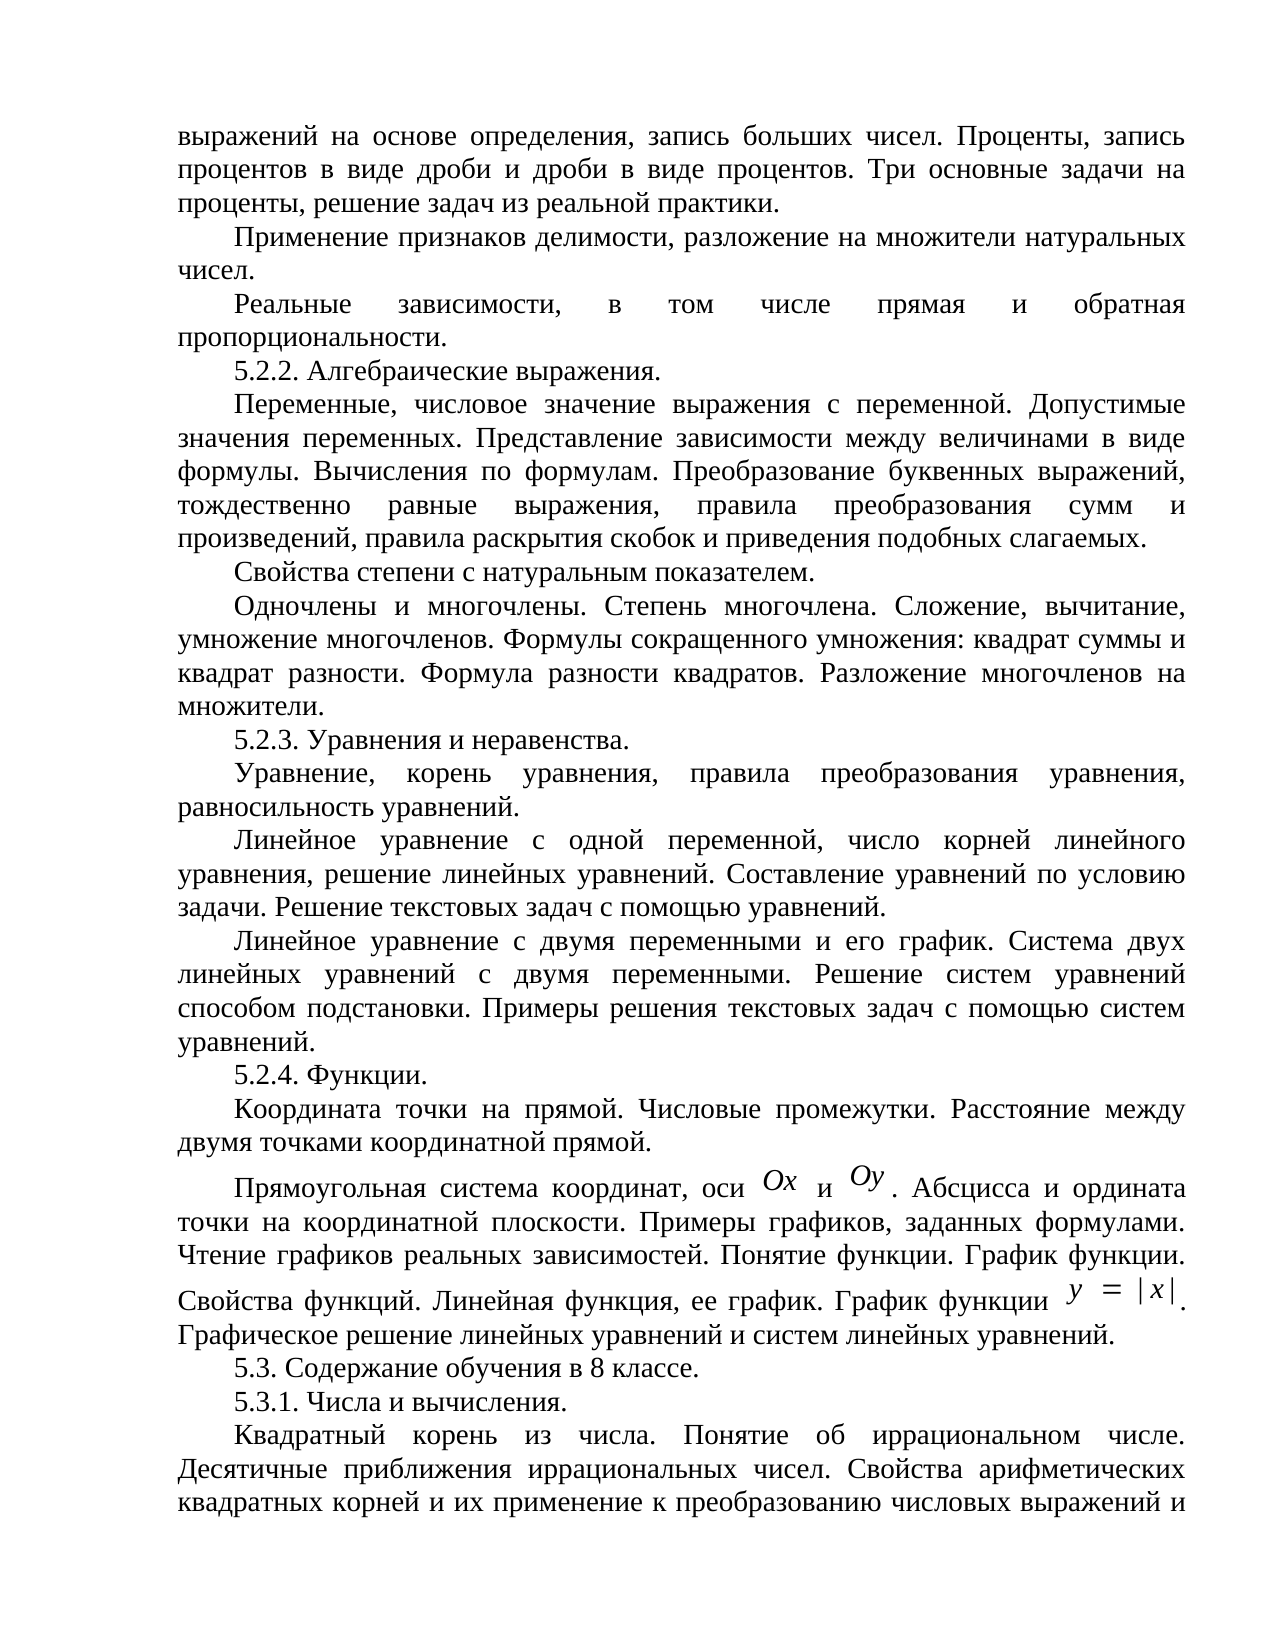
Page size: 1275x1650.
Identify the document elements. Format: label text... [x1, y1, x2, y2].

text 5.3.1. Числа и вычисления. [177, 1384, 1186, 1417]
text Применение признаков делимости, разложение на множители натуральных чисел. [177, 219, 1186, 286]
text Координата точки на прямой. Числовые промежутки. Расстояние между двумя точками координатной прямой. [177, 1091, 1186, 1158]
text Прямоугольная система координат, оси и . Абсцисса и ордината точки на координатной плоскости. Примеры графиков, заданных формулами. Чтение графиков реальных зависимостей. Понятие функции. График функции. Свойства функций. Линейная функция, ее график. График функции . Графическое решение линейных уравнений и систем линейных уравнений. [177, 1158, 1186, 1350]
text 5.2.3. Уравнения и неравенства. [177, 722, 1186, 755]
text Уравнение, корень уравнения, правила преобразования уравнения, равносильность уравнений. [177, 755, 1186, 822]
text Линейное уравнение с двумя переменными и его график. Система двух линейных уравнений с двумя переменными. Решение систем уравнений способом подстановки. Примеры решения текстовых задач с помощью систем уравнений. [177, 923, 1186, 1057]
text Реальные зависимости, в том числе прямая и обратная пропорциональности. [177, 286, 1186, 353]
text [177, 1417, 1186, 1518]
text Линейное уравнение с одной переменной, число корней линейного уравнения, решение линейных уравнений. Составление уравнений по условию задачи. Решение текстовых задач с помощью уравнений. [177, 822, 1186, 923]
text Одночлены и многочлены. Степень многочлена. Сложение, вычитание, умножение многочленов. Формулы сокращенного умножения: квадрат суммы и квадрат разности. Формула разности квадратов. Разложение многочленов на множители. [177, 588, 1186, 722]
text 5.2.2. Алгебраические выражения. [177, 353, 1186, 386]
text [177, 118, 1186, 219]
text Переменные, числовое значение выражения с переменной. Допустимые значения переменных. Представление зависимости между величинами в виде формулы. Вычисления по формулам. Преобразование буквенных выражений, тождественно равные выражения, правила преобразования сумм и произведений, правила раскрытия скобок и приведения подобных слагаемых. [177, 386, 1186, 554]
text Свойства степени с натуральным показателем. [177, 554, 1186, 588]
text 5.3. Содержание обучения в 8 классе. [177, 1350, 1186, 1384]
text 5.2.4. Функции. [177, 1057, 1186, 1091]
